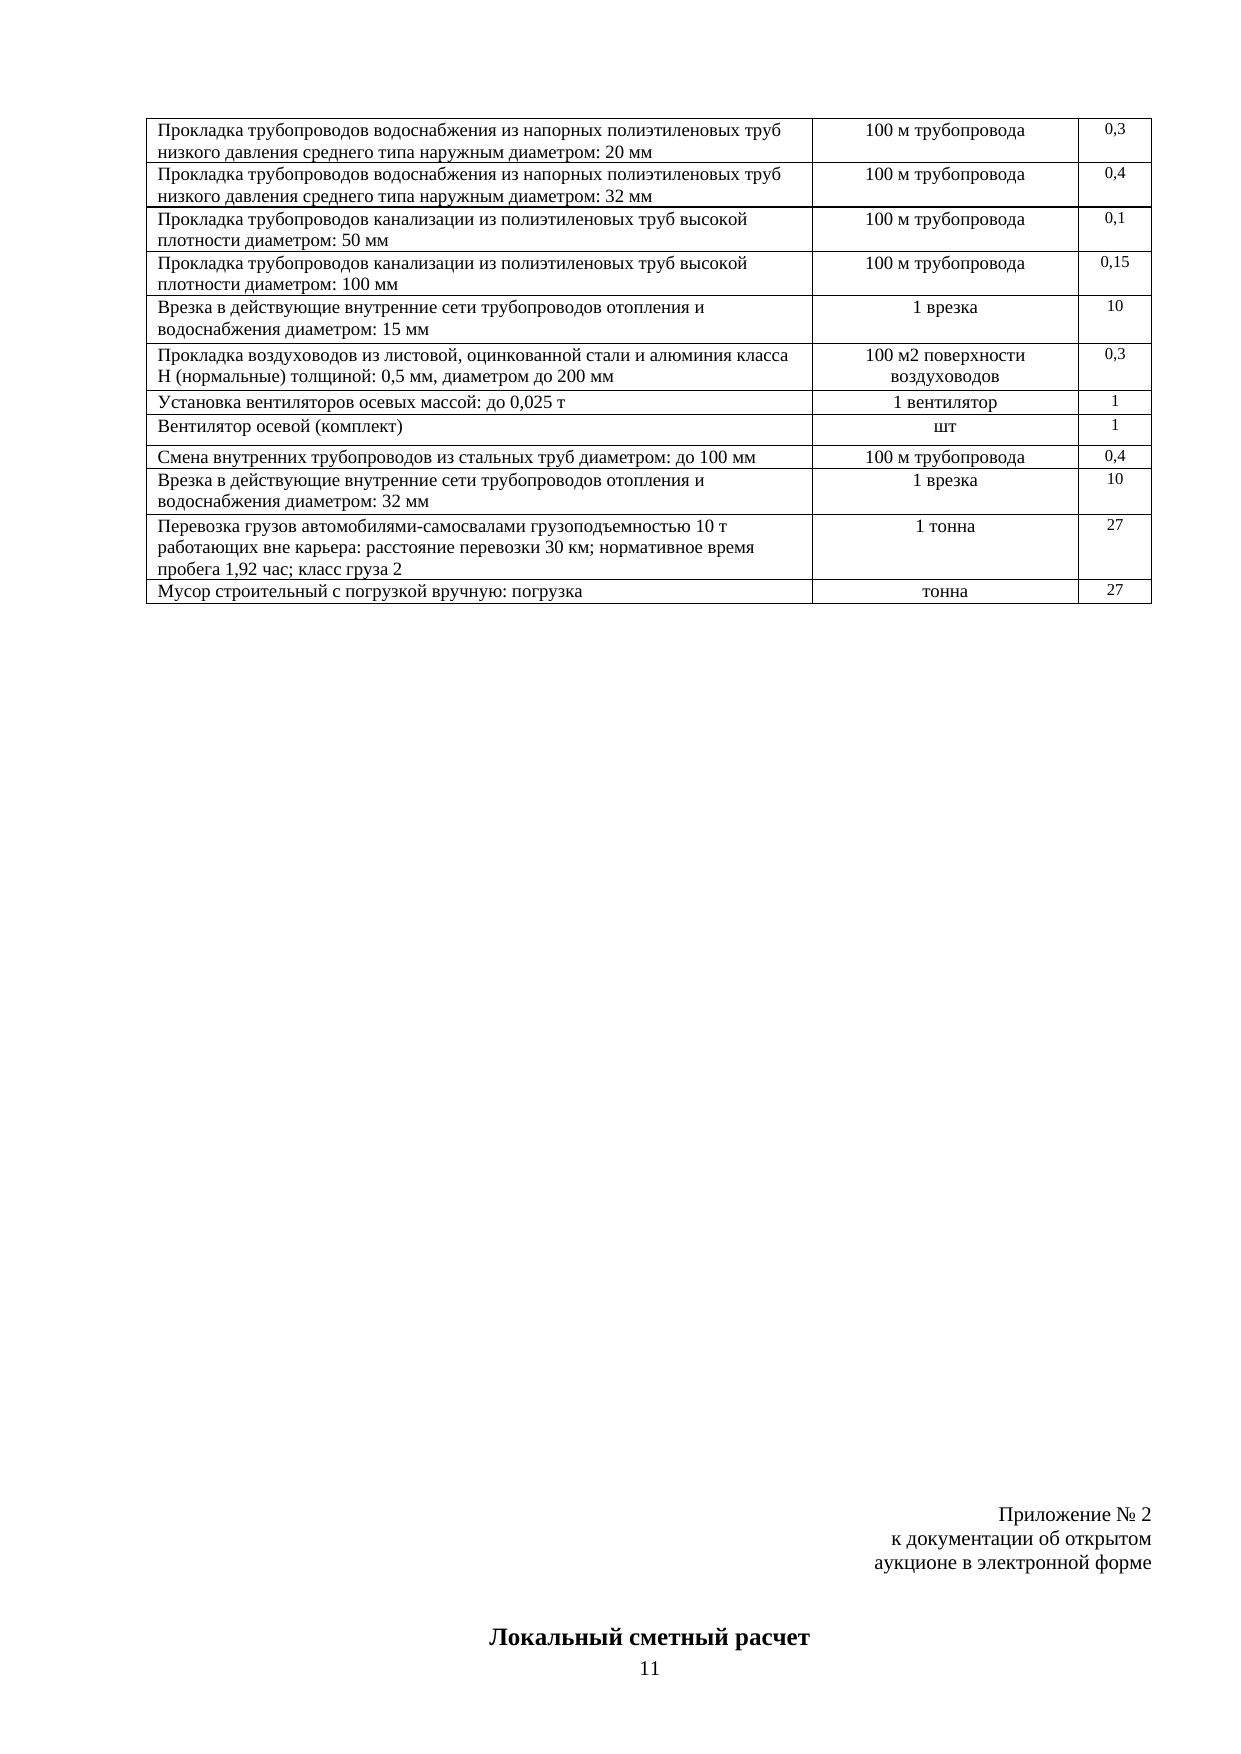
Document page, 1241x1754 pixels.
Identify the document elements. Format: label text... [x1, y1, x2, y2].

table_cell 1 [1079, 391, 1151, 414]
table_cell тонна [813, 580, 1078, 603]
text Локальный сметный расчет [148, 1622, 1152, 1651]
table_cell 100 м2 поверхности воздуховодов [813, 344, 1078, 390]
table_cell 100 м трубопровода [813, 446, 1078, 468]
table_cell 0,15 [1079, 252, 1151, 295]
table_cell 100 м трубопровода [813, 208, 1078, 251]
table_cell 100 м трубопровода [813, 163, 1078, 206]
table_cell 1 врезка [813, 469, 1078, 513]
table_cell 0,4 [1079, 446, 1151, 468]
table_cell Прокладка трубопроводов водоснабжения из напорных полиэтиленовых труб низкого давления среднего типа наружным диаметром: 20 мм [147, 119, 812, 162]
text Приложение № 2 [148, 1502, 1152, 1526]
table_cell 1 врезка [813, 296, 1078, 342]
table_cell 1 тонна [813, 515, 1078, 579]
table_cell 1 вентилятор [813, 391, 1078, 414]
table_cell 27 [1079, 515, 1151, 579]
table_cell Прокладка трубопроводов канализации из полиэтиленовых труб высокой плотности диаметром: 50 мм [147, 208, 812, 251]
table_cell 1 [1079, 415, 1151, 445]
table_cell 27 [1079, 580, 1151, 603]
text к документации об открытом [148, 1526, 1152, 1550]
table_cell Установка вентиляторов осевых массой: до 0,025 т [147, 391, 812, 414]
table_cell 0,3 [1079, 119, 1151, 162]
table_cell Вентилятор осевой (комплект) [147, 415, 812, 445]
table_cell Прокладка воздуховодов из листовой, оцинкованной стали и алюминия класса Н (нормальные) толщиной: 0,5 мм, диаметром до 200 мм [147, 344, 812, 390]
table_cell Прокладка трубопроводов канализации из полиэтиленовых труб высокой плотности диаметром: 100 мм [147, 252, 812, 295]
table_cell 0,1 [1079, 208, 1151, 251]
table_cell 0,4 [1079, 163, 1151, 206]
table_cell 10 [1079, 469, 1151, 513]
table_cell Врезка в действующие внутренние сети трубопроводов отопления и водоснабжения диаметром: 32 мм [147, 469, 812, 513]
table_cell Прокладка трубопроводов водоснабжения из напорных полиэтиленовых труб низкого давления среднего типа наружным диаметром: 32 мм [147, 163, 812, 206]
table_cell Врезка в действующие внутренние сети трубопроводов отопления и водоснабжения диаметром: 15 мм [147, 296, 812, 342]
table_cell 0,3 [1079, 344, 1151, 390]
text аукционе в электронной форме [148, 1550, 1152, 1574]
table_cell 100 м трубопровода [813, 119, 1078, 162]
table_cell Перевозка грузов автомобилями-самосвалами грузоподъемностью 10 т работающих вне карьера: расстояние перевозки 30 км; нормативное время пробега 1,92 час; класс груза 2 [147, 515, 812, 579]
table_cell Мусор строительный с погрузкой вручную: погрузка [147, 580, 812, 603]
table_cell 100 м трубопровода [813, 252, 1078, 295]
table_cell шт [813, 415, 1078, 445]
table_cell Смена внутренних трубопроводов из стальных труб диаметром: до 100 мм [147, 446, 812, 468]
table_cell 10 [1079, 296, 1151, 342]
